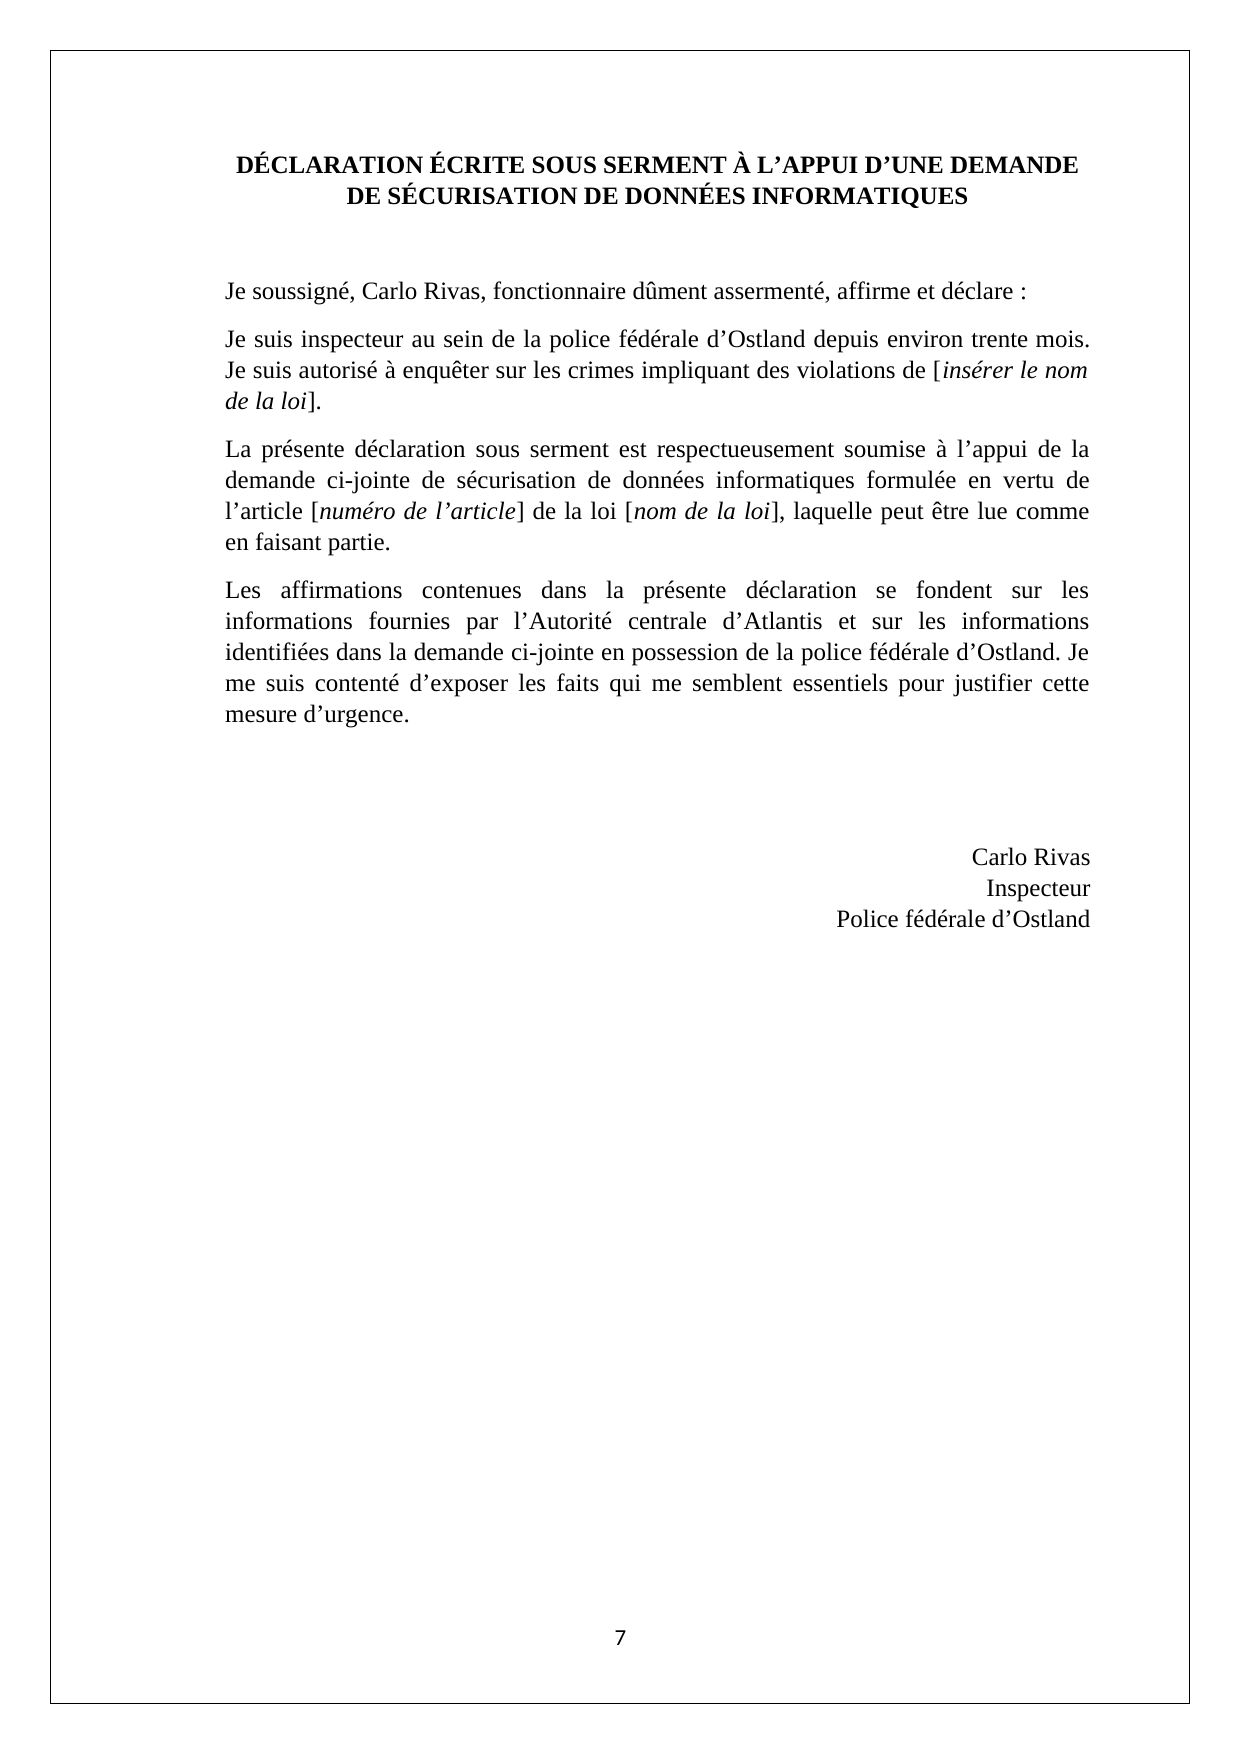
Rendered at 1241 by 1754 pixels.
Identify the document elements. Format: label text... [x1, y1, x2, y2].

text Je suis inspecteur au sein de la police fédérale d’Ostland depuis environ trente mois. Je suis autorisé à enquêter sur les crimes impliquant des violations de [insérer le nom de la loi]. [225, 324, 1090, 415]
text Les affirmations contenues dans la présente déclaration se fondent sur les informations fournies par l’Autorité centrale d’Atlantis et sur les informations identifiées dans la demande ci-jointe en possession de la police fédérale d’Ostland. Je me suis contenté d’exposer les faits qui me semblent essentiels pour justifier cette mesure d’urgence. [225, 575, 1090, 728]
text Carlo Rivas [225, 842, 1090, 871]
text La présente déclaration sous serment est respectueusement soumise à l’appui de la demande ci-jointe de sécurisation de données informatiques formulée en vertu de l’article [numéro de l’article] de la loi [nom de la loi], laquelle peut être lue comme en faisant partie. [225, 434, 1090, 556]
text Inspecteur [225, 873, 1090, 902]
text DÉCLARATION ÉCRITE SOUS SERMENT À L’APPUI D’UNE DEMANDE DE SÉCURISATION DE DONNÉES INFORMATIQUES [225, 150, 1090, 210]
text Police fédérale d’Ostland [225, 904, 1090, 933]
text Je soussigné, Carlo Rivas, fonctionnaire dûment assermenté, affirme et déclare : [225, 276, 1090, 305]
